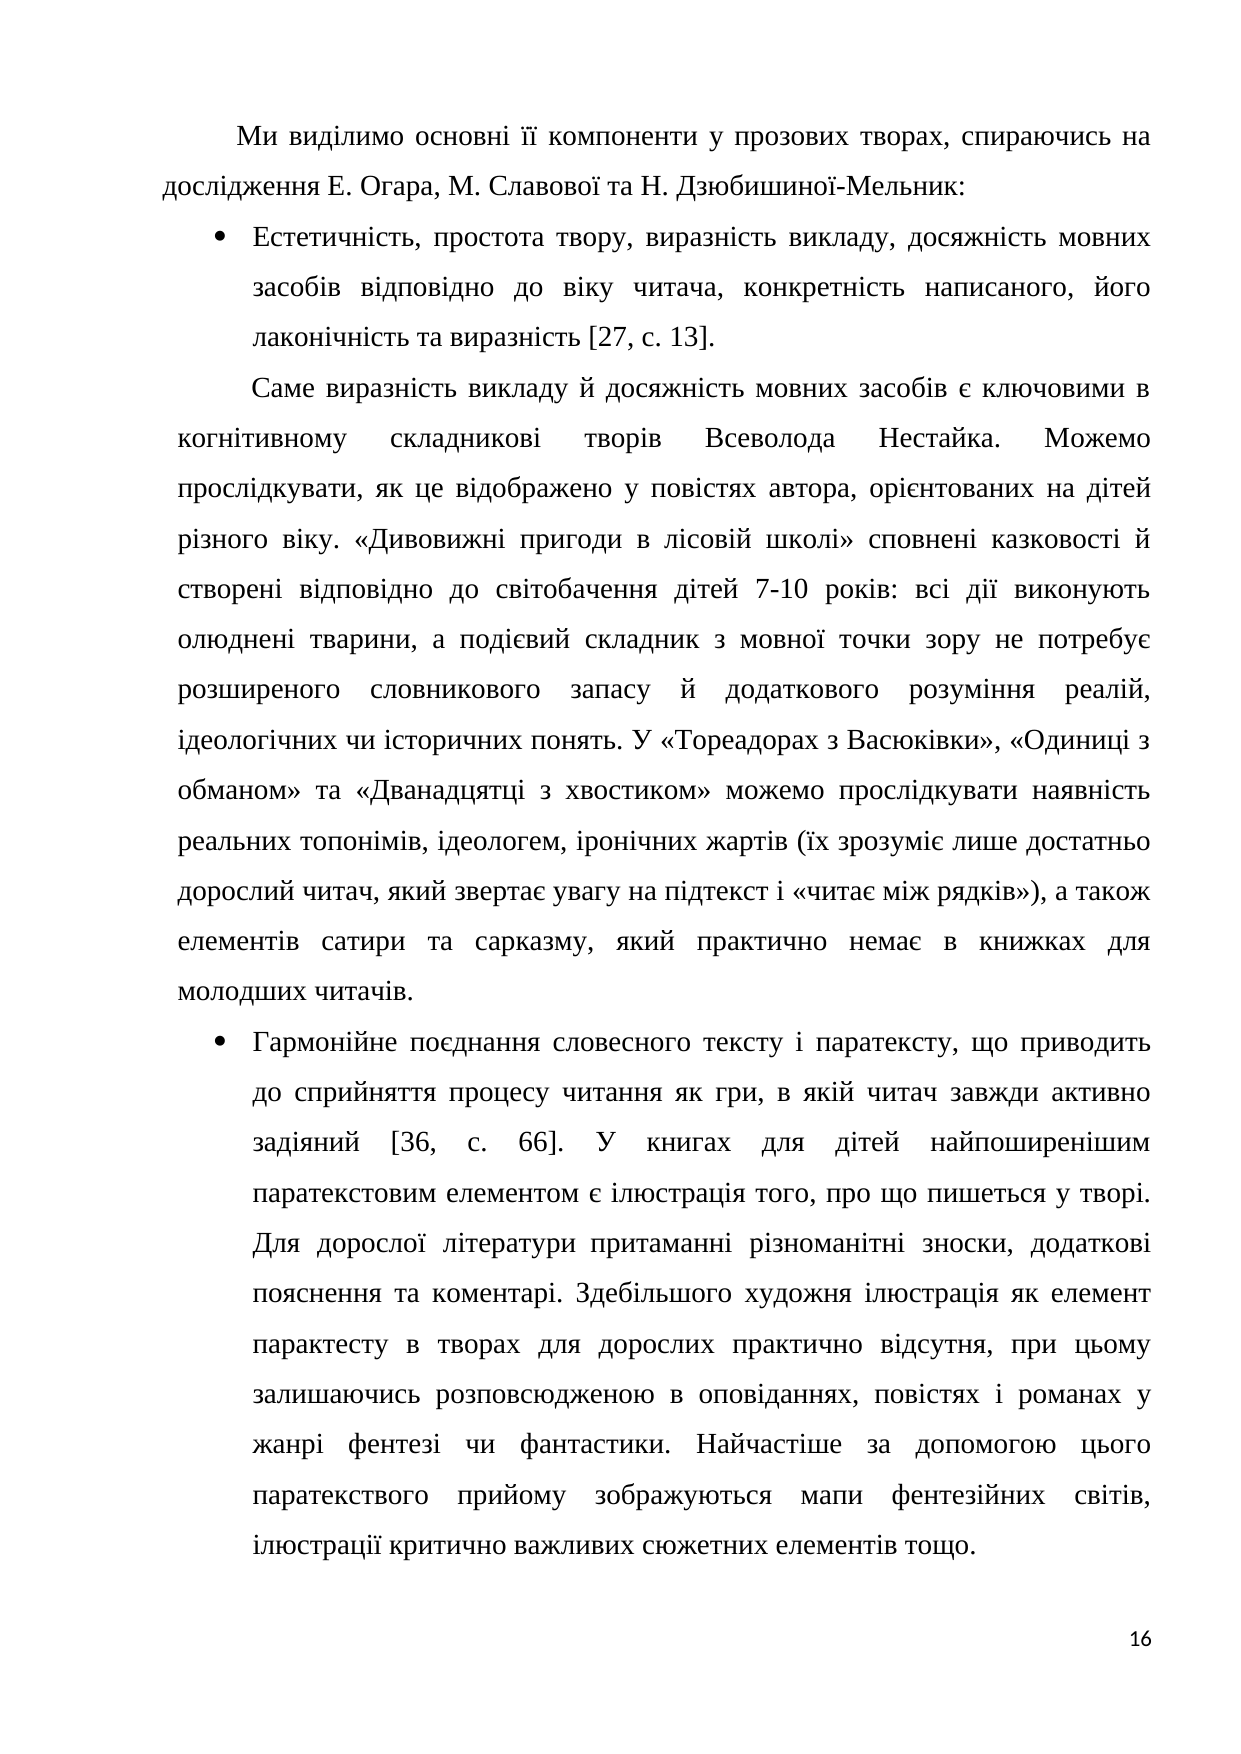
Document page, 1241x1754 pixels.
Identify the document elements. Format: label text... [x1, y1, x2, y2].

text Саме виразність викладу й досяжність мовних засобів є ключовими в когнітивному складникові творів Всеволода Нестайка. Можемо прослідкувати, як це відображено у повістях автора, орієнтованих на дітей різного віку. «Дивовижні пригоди в лісовій школі» сповнені казковості й створені відповідно до світобачення дітей 7-10 років: всі дії виконують олюднені тварини, а подієвий складник з мовної точки зору не потребує розширеного словникового запасу й додаткового розуміння реалій, ідеологічних чи історичних понять. У «Тореадорах з Васюківки», «Одиниці з обманом» та «Дванадцятці з хвостиком» можемо прослідкувати наявність реальних топонімів, ідеологем, іронічних жартів (їх зрозуміє лише достатньо дорослий читач, який звертає увагу на підтекст і «читає між рядків»), а також елементів сатири та сарказму, який практично немає в книжках для молодших читачів. [177, 370, 1152, 1007]
text Ми виділимо основні її компоненти у прозових творах, спираючись на дослідження Е. Огара, М. Славової та Н. Дзюбишиної-Мельник: [162, 118, 1152, 202]
list Гармонійне поєднання словесного тексту і паратексту, що приводить до сприйняття процесу читання як гри, в якій читач завжди активно задіяний [36, с. 66]. У книгах для дітей найпоширенішим паратекстовим елементом є ілюстрація того, про що пишеться у творі. Для дорослої літератури притаманні різноманітні зноски, додаткові пояснення та коментарі. Здебільшого художня ілюстрація як елемент парактесту в творах для дорослих практично відсутня, при цьому залишаючись розповсюдженою в оповіданнях, повістях і романах у жанрі фентезі чи фантастики. Найчастіше за допомогою цього паратекствого прийому зображуються мапи фентезійних світів, ілюстрації критично важливих сюжетних елементів тощо. [215, 1024, 1152, 1561]
list Естетичність, простота твору, виразність викладу, досяжність мовних засобів відповідно до віку читача, конкретність написаного, його лаконічність та виразність [27, с. 13]. [215, 219, 1152, 353]
